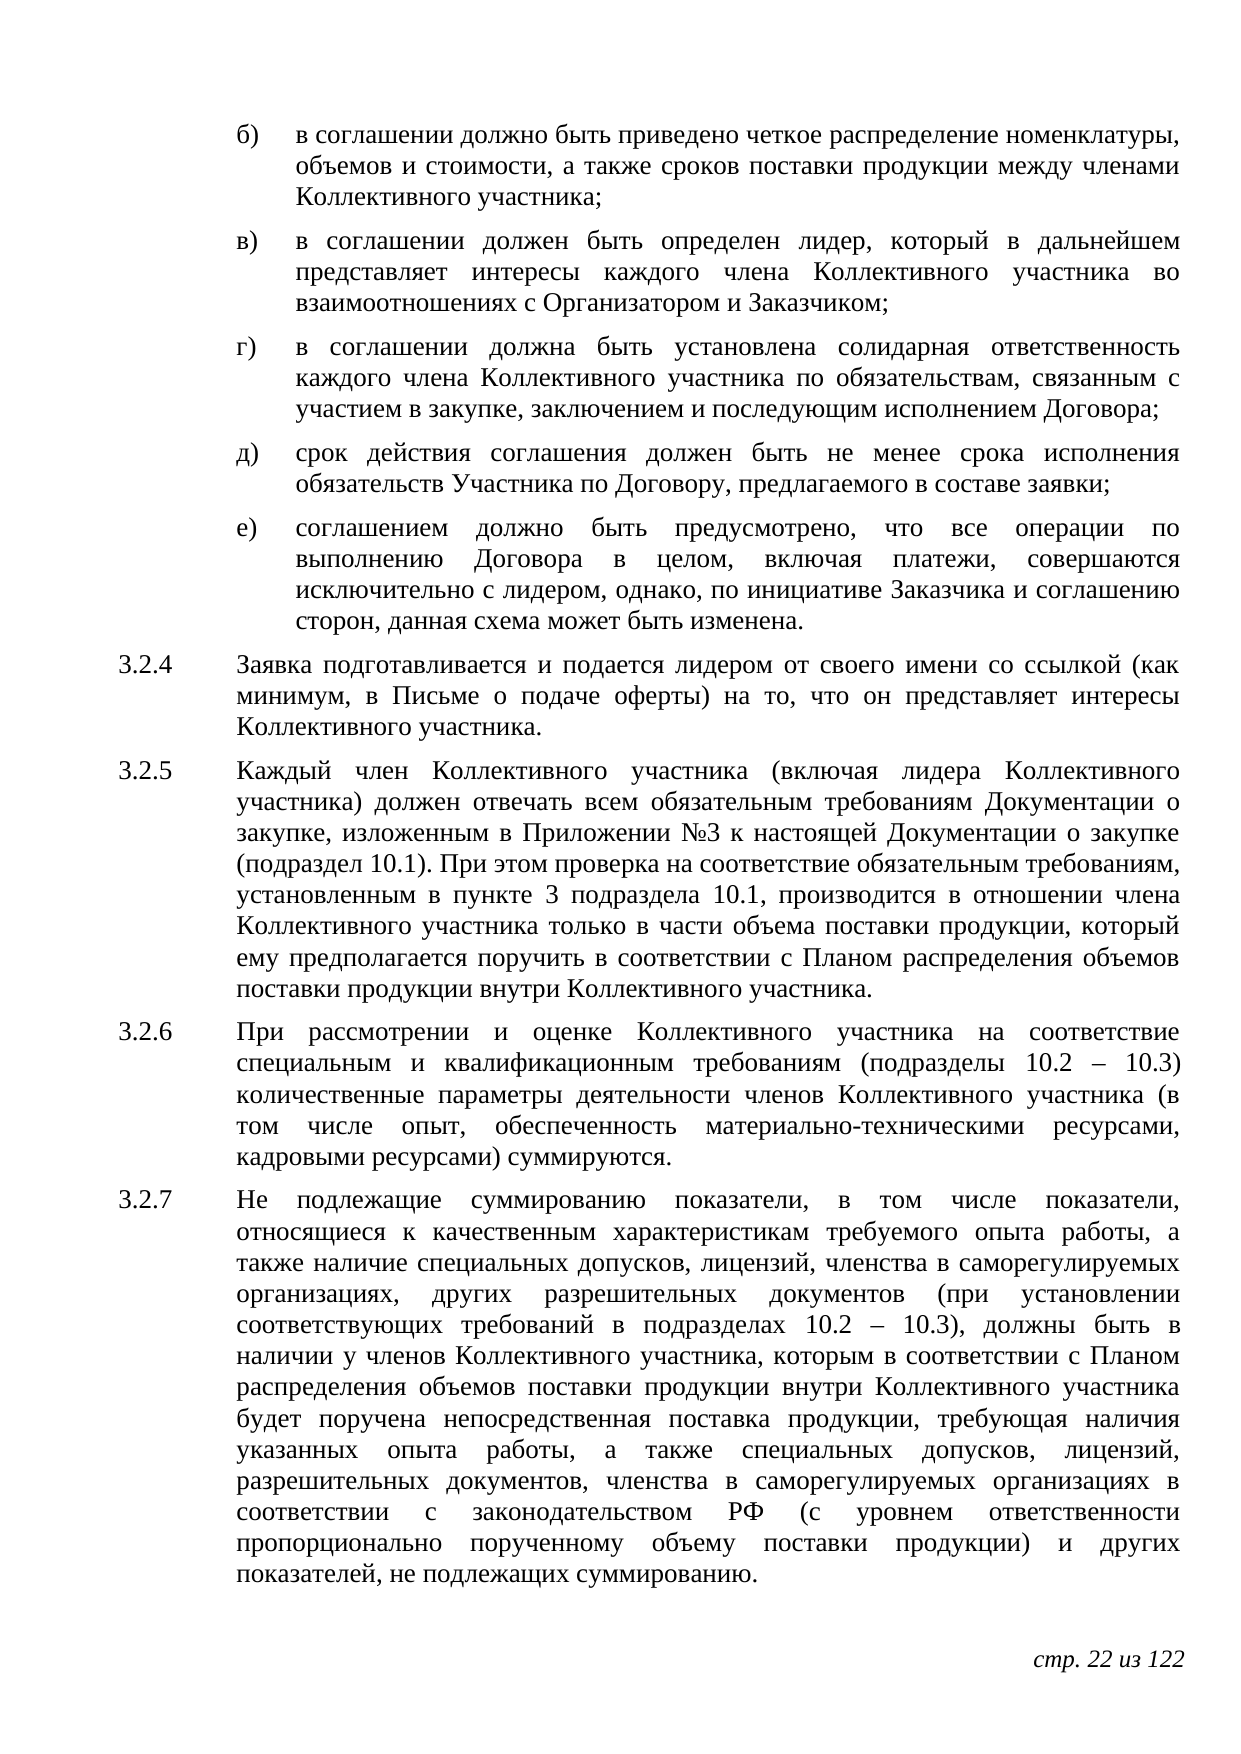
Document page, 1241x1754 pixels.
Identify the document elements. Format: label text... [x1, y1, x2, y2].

text срок действия соглашения должен быть не менее срока исполнения обязательств Участника по Договору, предлагаемого в составе заявки; [236, 436, 1181, 498]
text При рассмотрении и оценке Коллективного участника на соответствие специальным и квалификационным требованиям (подразделы 10.2 – 10.3) количественные параметры деятельности членов Коллективного участника (в том числе опыт, обеспеченность материально-техническими ресурсами, кадровыми ресурсами) суммируются. [118, 1015, 1181, 1171]
text в соглашении должна быть установлена солидарная ответственность каждого члена Коллективного участника по обязательствам, связанным с участием в закупке, заключением и последующим исполнением Договора; [236, 330, 1181, 423]
text в соглашении должно быть приведено четкое распределение номенклатуры, объемов и стоимости, а также сроков поставки продукции между членами Коллективного участника; [236, 118, 1181, 212]
text соглашением должно быть предусмотрено, что все операции по выполнению Договора в целом, включая платежи, совершаются исключительно с лидером, однако, по инициативе Заказчика и соглашению сторон, данная схема может быть изменена. [236, 511, 1181, 635]
text Каждый член Коллективного участника (включая лидера Коллективного участника) должен отвечать всем обязательным требованиям Документации о закупке, изложенным в Приложении №3 к настоящей Документации о закупке (подраздел 10.1). При этом проверка на соответствие обязательным требованиям, установленным в пункте 3 подраздела 10.1, производится в отношении члена Коллективного участника только в части объема поставки продукции, который ему предполагается поручить в соответствии с Планом распределения объемов поставки продукции внутри Коллективного участника. [118, 754, 1181, 1003]
text Заявка подготавливается и подается лидером от своего имени со ссылкой (как минимум, в Письме о подаче оферты) на то, что он представляет интересы Коллективного участника. [118, 648, 1181, 741]
text Не подлежащие суммированию показатели, в том числе показатели, относящиеся к качественным характеристикам требуемого опыта работы, а также наличие специальных допусков, лицензий, членства в саморегулируемых организациях, других разрешительных документов (при установлении соответствующих требований в подразделах 10.2 – 10.3), должны быть в наличии у членов Коллективного участника, которым в соответствии с Планом распределения объемов поставки продукции внутри Коллективного участника будет поручена непосредственная поставка продукции, требующая наличия указанных опыта работы, а также специальных допусков, лицензий, разрешительных документов, членства в саморегулируемых организациях в соответствии с законодательством РФ (с уровнем ответственности пропорционально порученному объему поставки продукции) и других показателей, не подлежащих суммированию. [118, 1184, 1181, 1588]
text в соглашении должен быть определен лидер, который в дальнейшем представляет интересы каждого члена Коллективного участника во взаимоотношениях с Организатором и Заказчиком; [236, 224, 1181, 317]
